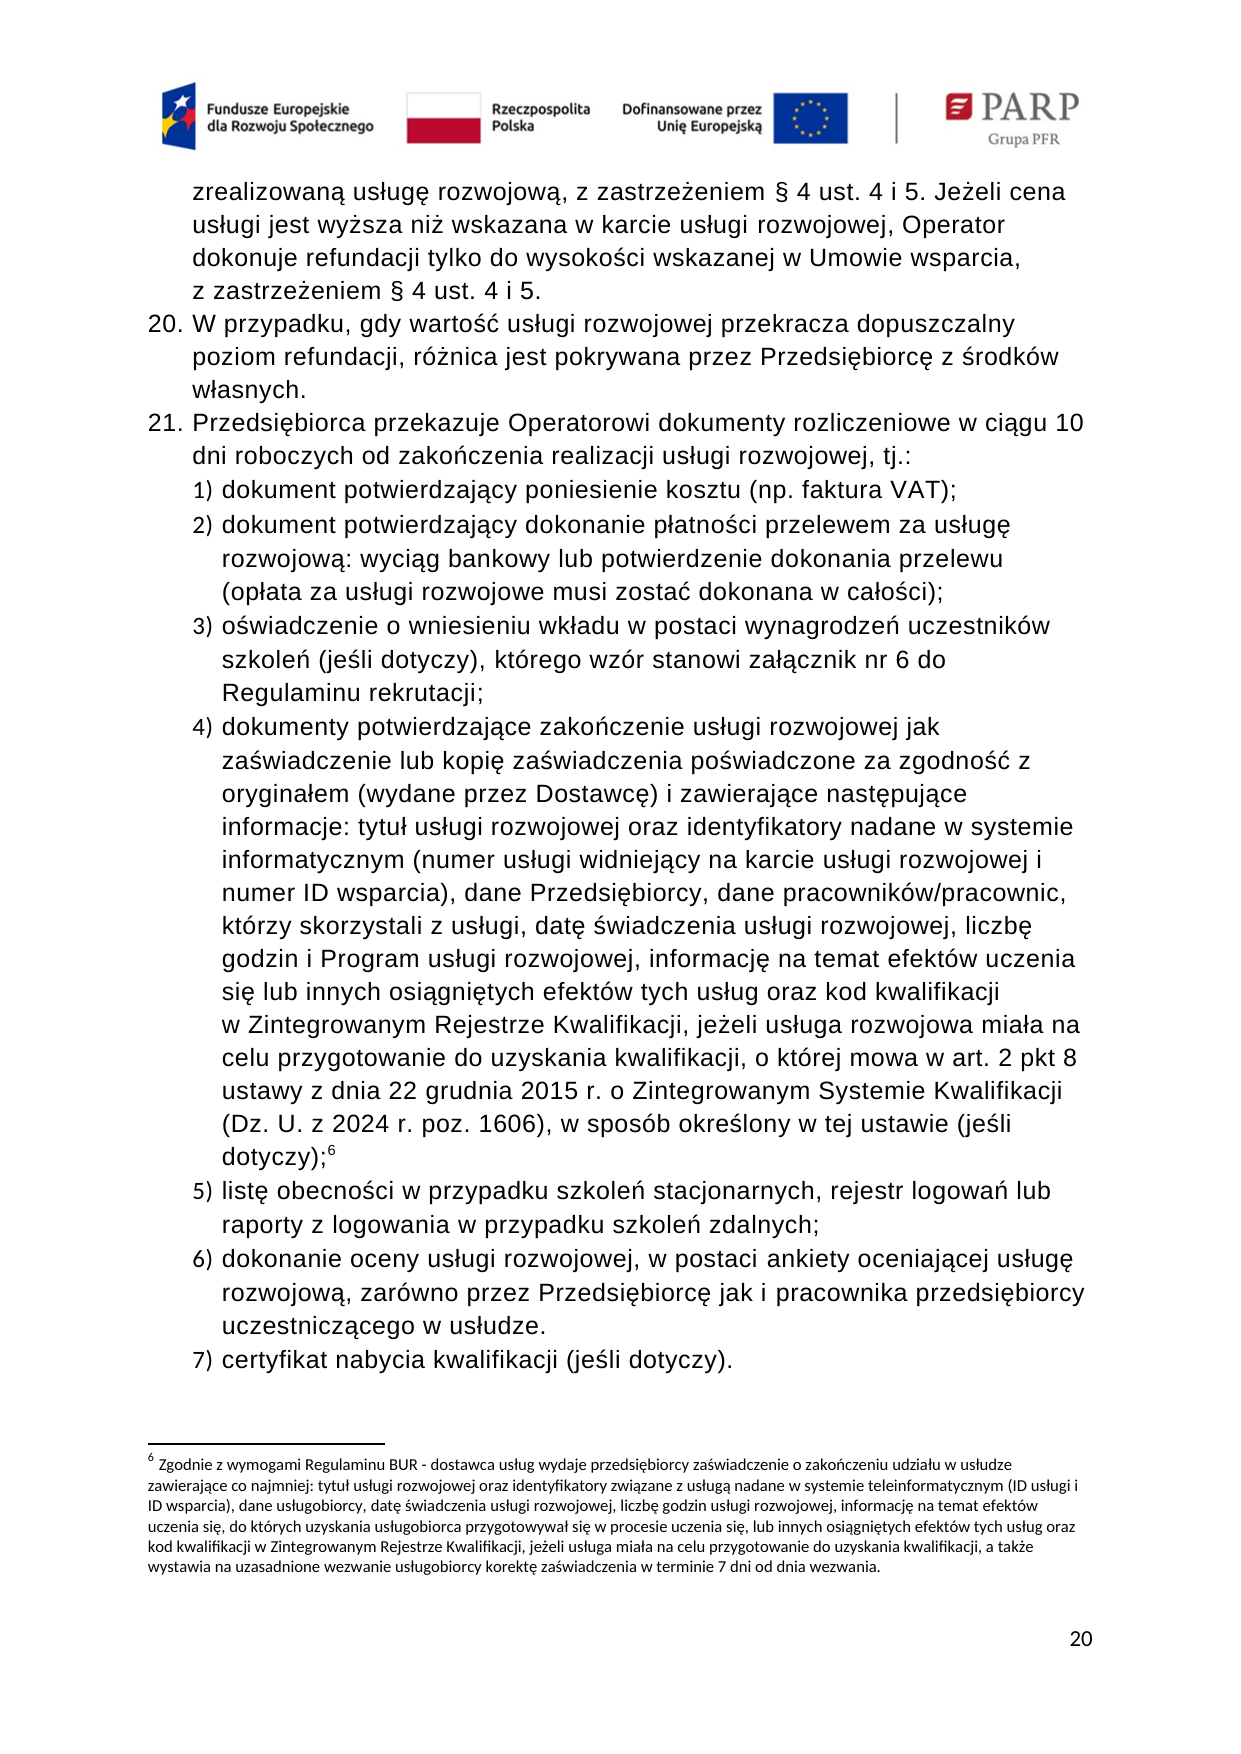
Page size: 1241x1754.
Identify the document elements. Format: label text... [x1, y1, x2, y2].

picture [147, 73, 1093, 160]
list certyfikat nabycia kwalifikacji (jeśli dotyczy). [192, 1344, 1092, 1374]
list dokument potwierdzający dokonanie płatności przelewem za usługę rozwojową: wyciąg bankowy lub potwierdzenie dokonania przelewu (opłata za usługi rozwojowe musi zostać dokonana w całości); [192, 509, 1092, 606]
list dokonanie oceny usługi rozwojowej, w postaci ankiety oceniającej usługę rozwojową, zarówno przez Przedsiębiorcę jak i pracownika przedsiębiorcy uczestniczącego w usłudze. [192, 1243, 1092, 1339]
list Przedsiębiorca przekazuje Operatorowi dokumenty rozliczeniowe w ciągu 10 dni roboczych od zakończenia realizacji usługi rozwojowej, tj.: [148, 408, 1092, 470]
list W przypadku, gdy wartość usługi rozwojowej przekracza dopuszczalny poziom refundacji, różnica jest pokrywana przez Przedsiębiorcę z środków własnych. [148, 309, 1092, 404]
list dokumenty potwierdzające zakończenie usługi rozwojowej jak zaświadczenie lub kopię zaświadczenia poświadczone za zgodność z oryginałem (wydane przez Dostawcę) i zawierające następujące informacje: tytuł usługi rozwojowej oraz identyfikatory nadane w systemie informatycznym (numer usługi widniejący na karcie usługi rozwojowej i numer ID wsparcia), dane Przedsiębiorcy, dane pracowników/pracownic, którzy skorzystali z usługi, datę świadczenia usługi rozwojowej, liczbę godzin i Program usługi rozwojowej, informację na temat efektów uczenia się lub innych osiągniętych efektów tych usług oraz kod kwalifikacji w Zintegrowanym Rejestrze Kwalifikacji, jeżeli usługa rozwojowa miała na celu przygotowanie do uzyskania kwalifikacji, o której mowa w art. 2 pkt 8 ustawy z dnia 22 grudnia 2015 r. o Zintegrowanym Systemie Kwalifikacji (Dz. U. z 2024 r. poz. 1606), w sposób określony w tej ustawie (jeśli dotyczy); [192, 711, 1092, 1171]
list oświadczenie o wniesieniu wkładu w postaci wynagrodzeń uczestników szkoleń (jeśli dotyczy), którego wzór stanowi załącznik nr 6 do Regulaminu rekrutacji; [192, 610, 1092, 707]
list listę obecności w przypadku szkoleń stacjonarnych, rejestr logowań lub raporty z logowania w przypadku szkoleń zdalnych; [192, 1175, 1092, 1239]
list dokument potwierdzający poniesienie kosztu (np. faktura VAT); [192, 474, 1092, 505]
